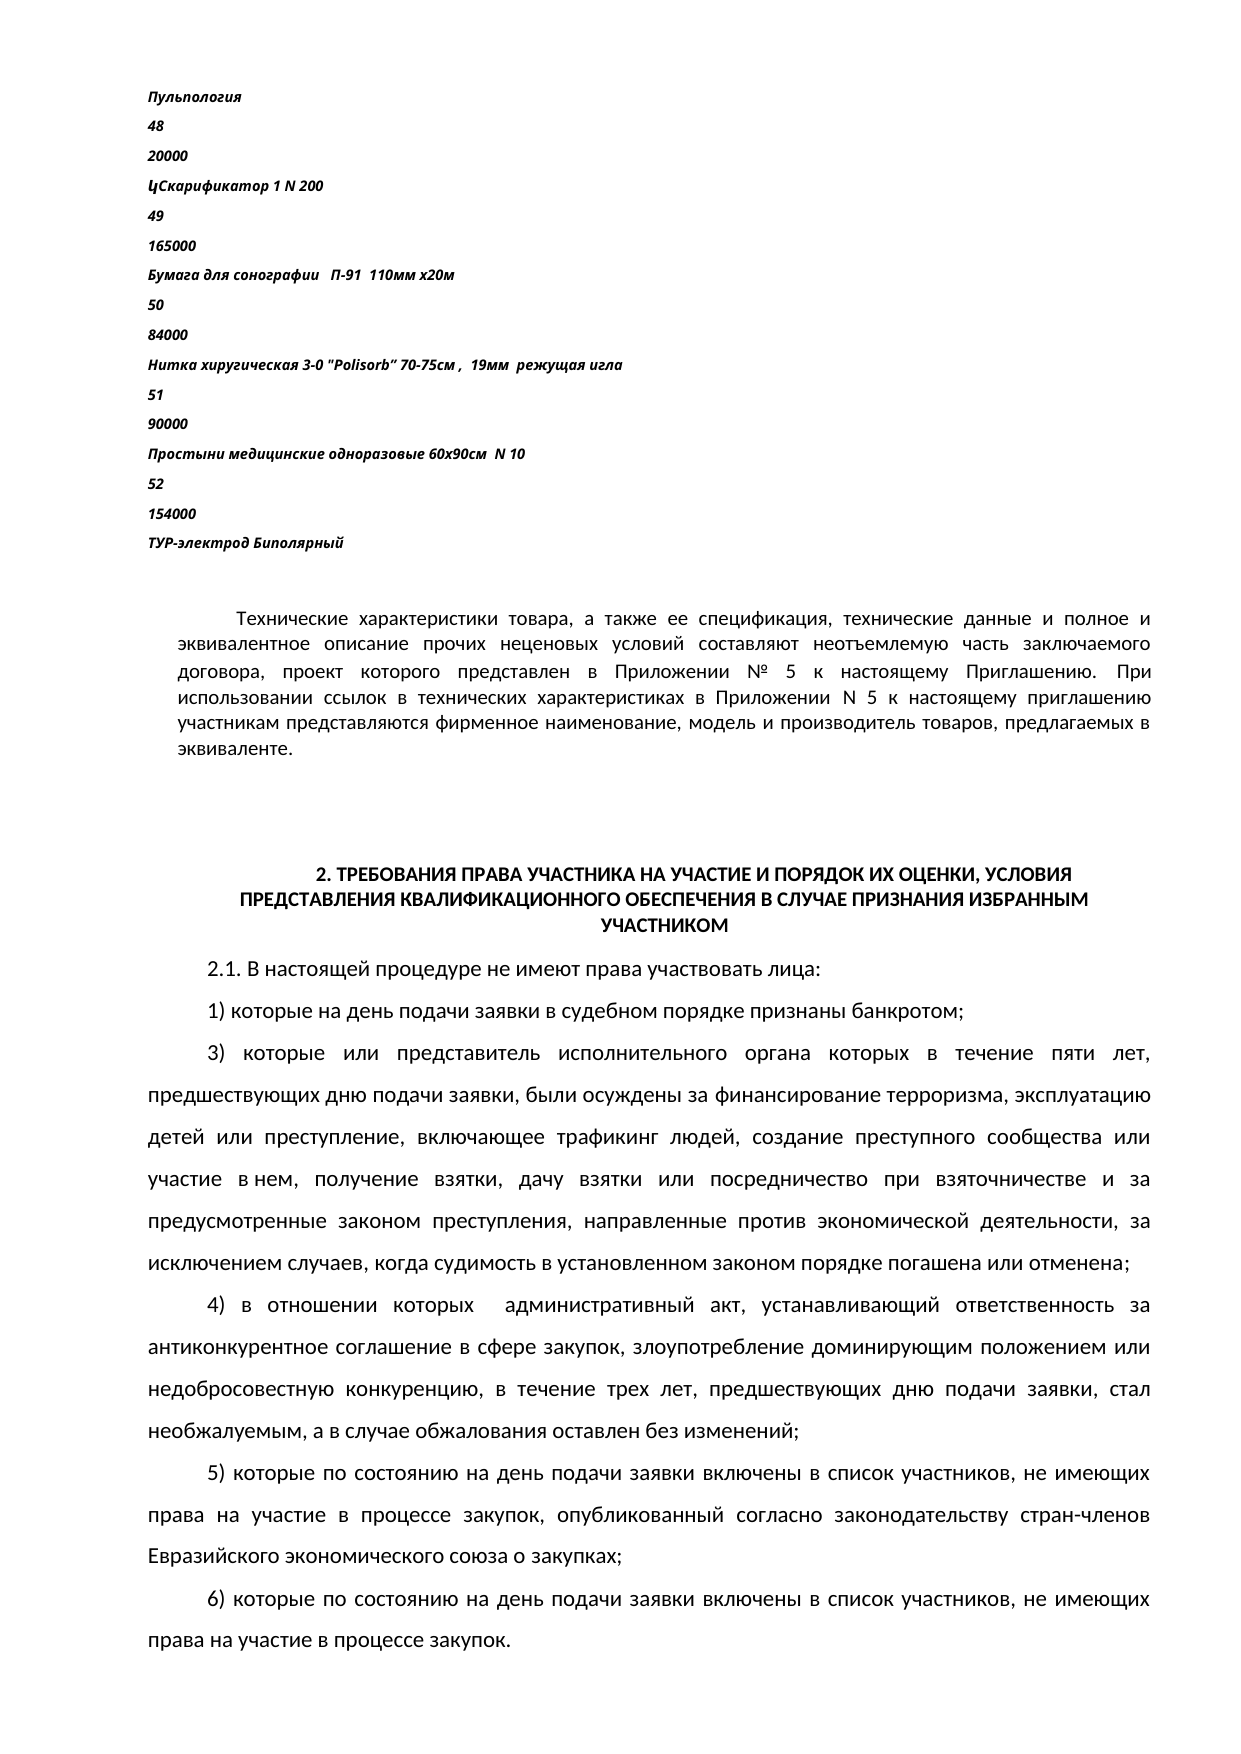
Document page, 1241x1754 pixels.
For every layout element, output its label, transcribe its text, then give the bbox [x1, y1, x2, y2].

text 1) которые на день подачи заявки в судебном порядке признаны банкротом; [148, 996, 1152, 1024]
text 6) которые по состоянию на день подачи заявки включены в список участников, не имеющих права на участие в процессе закупок. [148, 1584, 1152, 1654]
text Технические характеристики товара, а также ее спецификация, технические данные и полное и эквивалентное описание прочих неценовых условий составляют неотъемлемую часть заключаемого договора, проект которого представлен в Приложении № 5 к настоящему Приглашению. При использовании ссылок в технических характеристиках в Приложении N 5 к настоящему приглашению участникам представляются фирменное наименование, модель и производитель товаров, предлагаемых в эквиваленте. [177, 605, 1152, 760]
text 4) в отношении которых административный акт, устанавливающий ответственность за антиконкурентное соглашение в сфере закупок, злоупотребление доминирующим положением или недобросовестную конкуренцию, в течение трех лет, предшествующих дню подачи заявки, стал необжалуемым, а в случае обжалования оставлен без изменений; [148, 1290, 1152, 1444]
text 2.1. В настоящей процедуре не имеют права участвовать лица: [148, 954, 1152, 982]
text 2. ТРЕБОВАНИЯ ПРАВА УЧАСТНИКА НА УЧАСТИЕ И ПОРЯДОК ИХ ОЦЕНКИ, УСЛОВИЯ ПРЕДСТАВЛЕНИЯ КВАЛИФИКАЦИОННОГО ОБЕСПЕЧЕНИЯ В СЛУЧАЕ ПРИЗНАНИЯ ИЗБРАННЫМ УЧАСТНИКОМ [177, 861, 1152, 937]
text 3) которые или представитель исполнительного органа которых в течение пяти лет, предшествующих дню подачи заявки, были осуждены за финансирование терроризма, эксплуатацию детей или преступление, включающее трафикинг людей, создание преступного сообщества или участие в нем, получение взятки, дачу взятки или посредничество при взяточничестве и за предусмотренные законом преступления, направленные против экономической деятельности, за исключением случаев, когда судимость в установленном законом порядке погашена или отменена; [148, 1038, 1152, 1276]
text 5) которые по состоянию на день подачи заявки включены в список участников, не имеющих права на участие в процессе закупок, опубликованный согласно законодательству стран-членов Евразийского экономического союза о закупках; [148, 1458, 1152, 1570]
